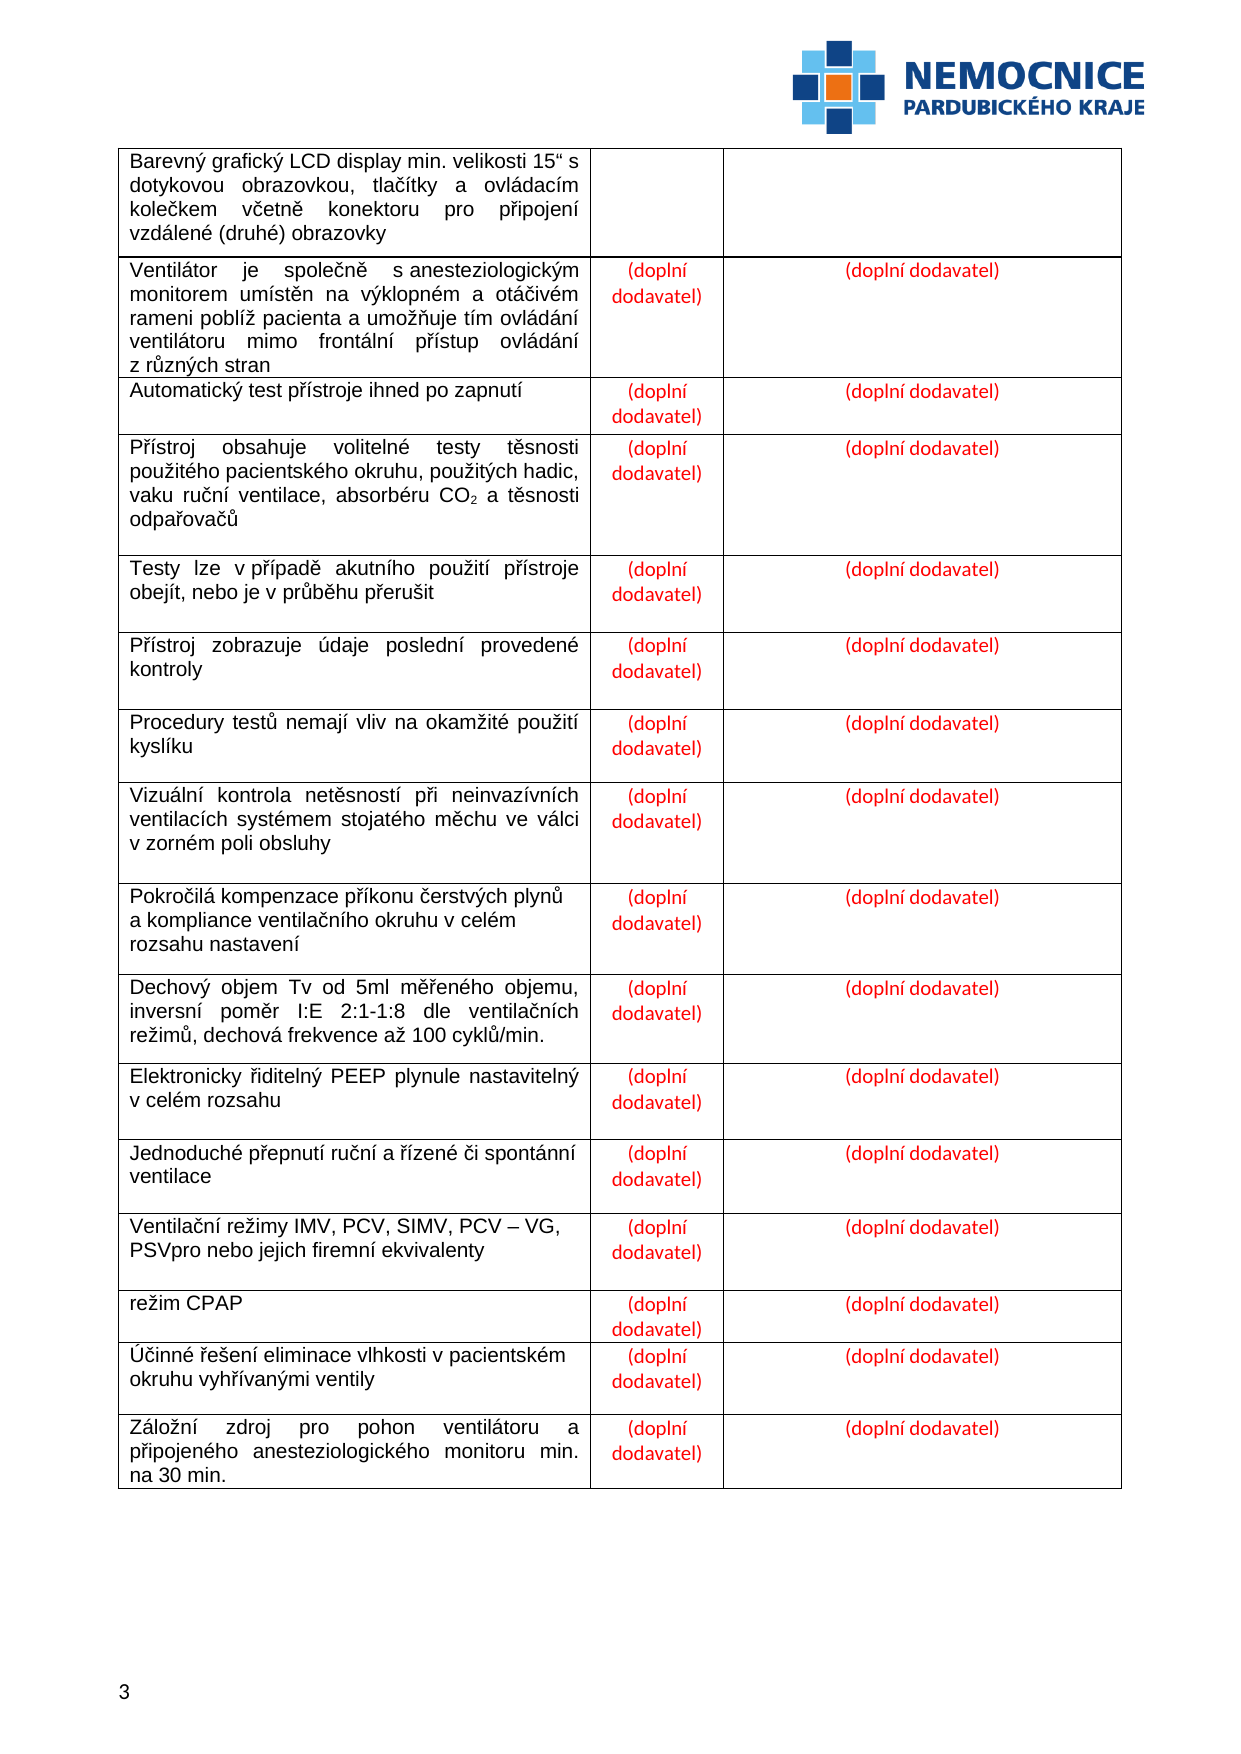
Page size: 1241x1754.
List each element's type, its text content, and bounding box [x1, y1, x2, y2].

table_cell Testy lze v případě akutního použití přístroje obejít, nebo je v průběhu přerušit [119, 556, 590, 632]
table_cell (doplní dodavatel) [724, 975, 1121, 1062]
table_cell Ventilátor je společně s anesteziologickým monitorem umístěn na výklopném a otáčivém rameni poblíž pacienta a umožňuje tím ovládání ventilátoru mimo frontální přístup ovládání z různých stran [119, 258, 590, 377]
table_cell (doplní dodavatel) [591, 1140, 723, 1213]
table_cell [724, 149, 1121, 256]
table_cell (doplní dodavatel) [724, 710, 1121, 782]
table_cell Přístroj zobrazuje údaje poslední provedené kontroly [119, 633, 590, 709]
table_cell [591, 149, 723, 256]
table_cell režim CPAP [119, 1291, 590, 1342]
table_cell (doplní dodavatel) [591, 556, 723, 632]
table_cell (doplní dodavatel) [591, 435, 723, 555]
table_cell Přístroj obsahuje volitelné testy těsnosti použitého pacientského okruhu, použitých hadic, vaku ruční ventilace, absorbéru CO2 a těsnosti odpařovačů [119, 435, 590, 555]
table_cell (doplní dodavatel) [591, 1343, 723, 1414]
table_cell (doplní dodavatel) [724, 378, 1121, 434]
table_cell (doplní dodavatel) [724, 1415, 1121, 1487]
table_cell (doplní dodavatel) [724, 1291, 1121, 1342]
table_cell (doplní dodavatel) [724, 1214, 1121, 1290]
table_cell (doplní dodavatel) [591, 884, 723, 974]
table_cell Barevný grafický LCD display min. velikosti 15“ s dotykovou obrazovkou, tlačítky a ovládacím kolečkem včetně konektoru pro připojení vzdálené (druhé) obrazovky [119, 149, 590, 256]
table_cell Dechový objem Tv od 5ml měřeného objemu, inversní poměr I:E 2:1-1:8 dle ventilačních režimů, dechová frekvence až 100 cyklů/min. [119, 975, 590, 1062]
table_cell (doplní dodavatel) [724, 435, 1121, 555]
picture [791, 39, 1145, 135]
table_cell (doplní dodavatel) [591, 710, 723, 782]
table_cell Vizuální kontrola netěsností při neinvazívních ventilacích systémem stojatého měchu ve válci v zorném poli obsluhy [119, 783, 590, 883]
table_cell (doplní dodavatel) [724, 258, 1121, 377]
table_cell (doplní dodavatel) [724, 1140, 1121, 1213]
table_cell (doplní dodavatel) [724, 1343, 1121, 1414]
table_cell (doplní dodavatel) [591, 633, 723, 709]
table_cell (doplní dodavatel) [724, 556, 1121, 632]
table_cell (doplní dodavatel) [724, 884, 1121, 974]
table_cell (doplní dodavatel) [591, 975, 723, 1062]
table_cell (doplní dodavatel) [591, 783, 723, 883]
table_cell Ventilační režimy IMV, PCV, SIMV, PCV – VG, PSVpro nebo jejich firemní ekvivalenty [119, 1214, 590, 1290]
table_cell (doplní dodavatel) [724, 1064, 1121, 1139]
table_cell (doplní dodavatel) [591, 258, 723, 377]
table_cell Automatický test přístroje ihned po zapnutí [119, 378, 590, 434]
table_cell (doplní dodavatel) [591, 1064, 723, 1139]
table_cell Záložní zdroj pro pohon ventilátoru a připojeného anesteziologického monitoru min. na 30 min. [119, 1415, 590, 1487]
table_cell Pokročilá kompenzace příkonu čerstvých plynů a kompliance ventilačního okruhu v celém rozsahu nastavení [119, 884, 590, 974]
table_cell Účinné řešení eliminace vlhkosti v pacientském okruhu vyhřívanými ventily [119, 1343, 590, 1414]
table_cell Procedury testů nemají vliv na okamžité použití kyslíku [119, 710, 590, 782]
table_cell Jednoduché přepnutí ruční a řízené či spontánní ventilace [119, 1140, 590, 1213]
table_cell (doplní dodavatel) [591, 1214, 723, 1290]
table_cell (doplní dodavatel) [591, 1415, 723, 1487]
table_cell (doplní dodavatel) [591, 378, 723, 434]
table_cell (doplní dodavatel) [724, 783, 1121, 883]
table_cell (doplní dodavatel) [591, 1291, 723, 1342]
table_cell Elektronicky řiditelný PEEP plynule nastavitelný v celém rozsahu [119, 1064, 590, 1139]
table_cell (doplní dodavatel) [724, 633, 1121, 709]
